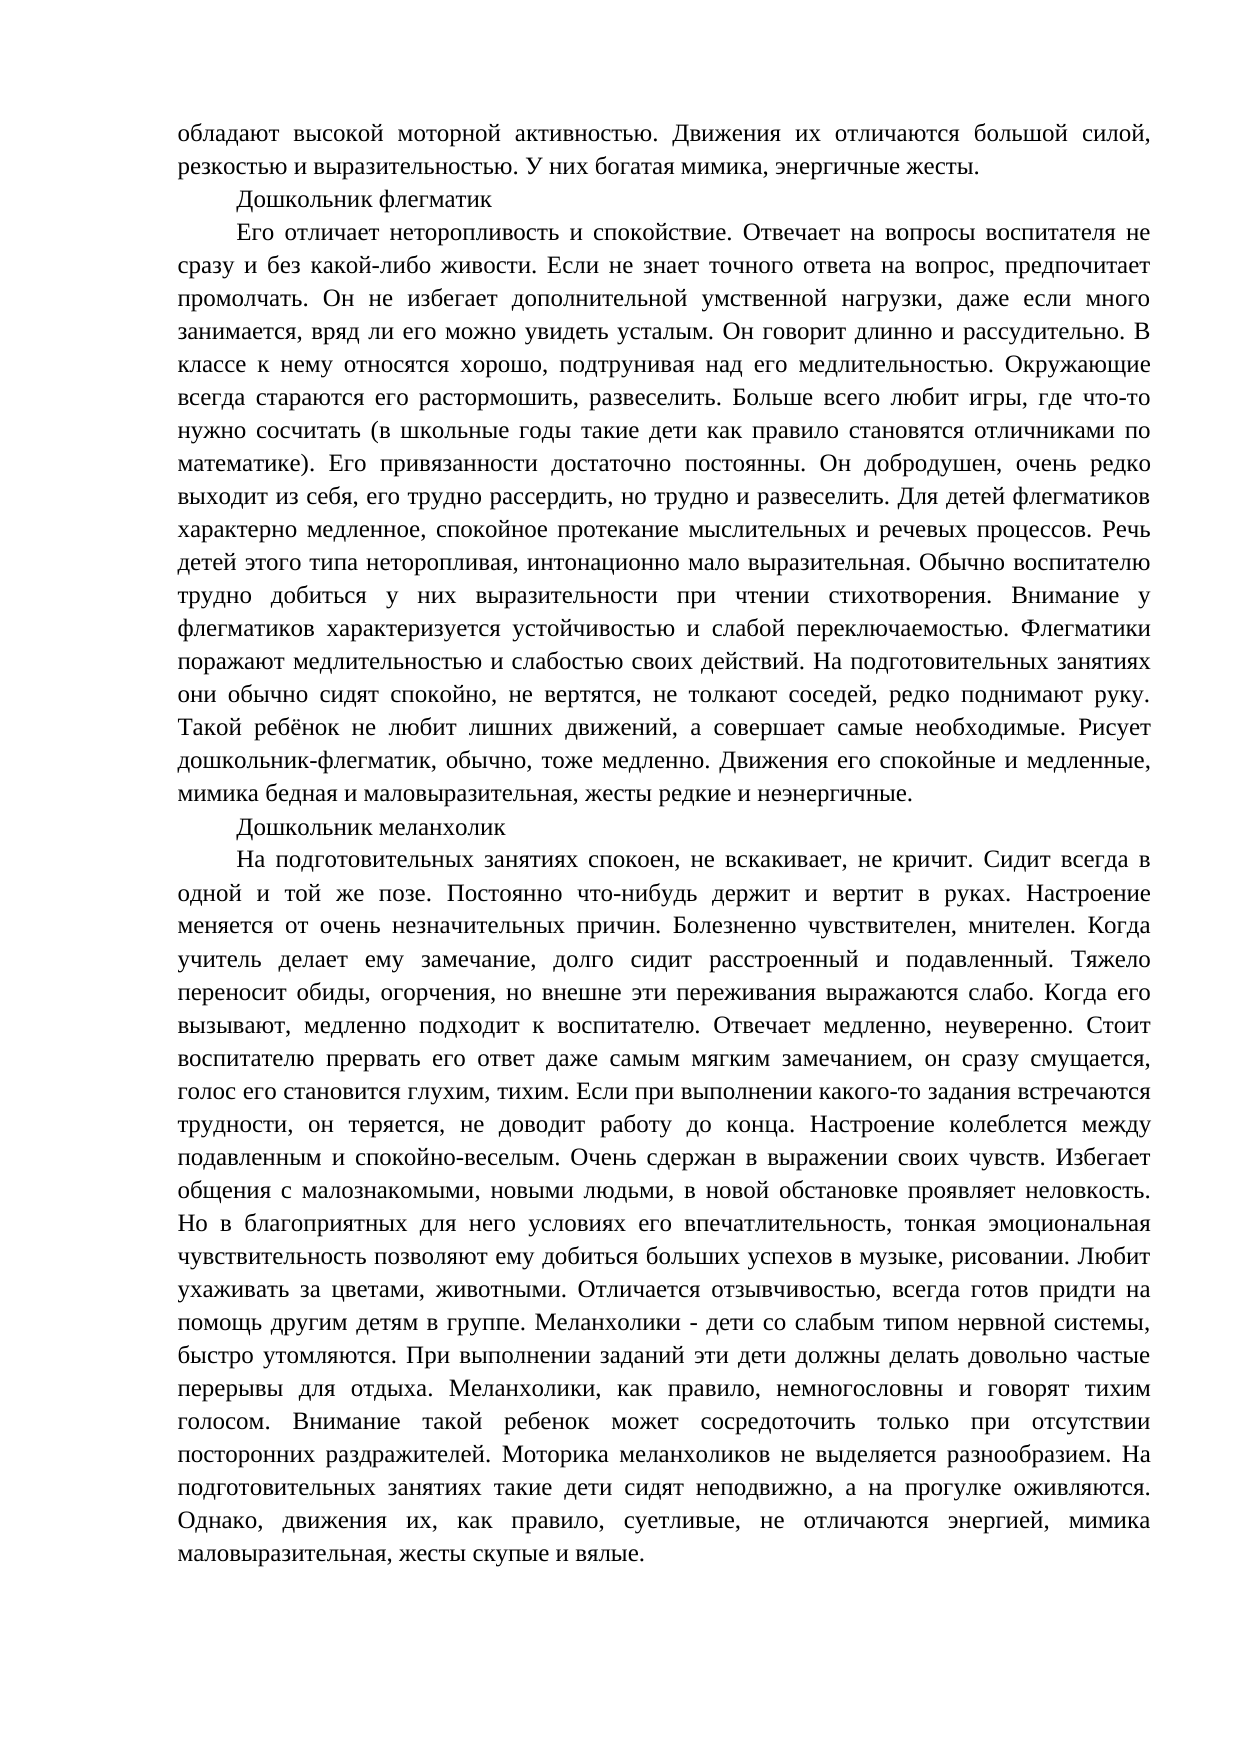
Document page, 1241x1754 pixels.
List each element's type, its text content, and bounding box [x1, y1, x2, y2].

text На подготовительных занятиях спокоен, не вскакивает, не кричит. Сидит всегда в одной и той же позе. Постоянно что-нибудь держит и вертит в руках. Настроение меняется от очень незначительных причин. Болезненно чувствителен, мнителен. Когда учитель делает ему замечание, долго сидит расстроенный и подавленный. Тяжело переносит обиды, огорчения, но внешне эти переживания выражаются слабо. Когда его вызывают, медленно подходит к воспитателю. Отвечает медленно, неуверенно. Стоит воспитателю прервать его ответ даже самым мягким замечанием, он сразу смущается, голос его становится глухим, тихим. Если при выполнении какого-то задания встречаются трудности, он теряется, не доводит работу до конца. Настроение колеблется между подавленным и спокойно-веселым. Очень сдержан в выражении своих чувств. Избегает общения с малознакомыми, новыми людьми, в новой обстановке проявляет неловкость. Но в благоприятных для него условиях его впечатлительность, тонкая эмоциональная чувствительность позволяют ему добиться больших успехов в музыке, рисовании. Любит ухаживать за цветами, животными. Отличается отзывчивостью, всегда готов придти на помощь другим детям в группе. Меланхолики - дети со слабым типом нервной системы, быстро утомляются. При выполнении заданий эти дети должны делать довольно частые перерывы для отдыха. Меланхолики, как правило, немногословны и говорят тихим голосом. Внимание такой ребенок может сосредоточить только при отсутствии посторонних раздражителей. Моторика меланхоликов не выделяется разнообразием. На подготовительных занятиях такие дети сидят неподвижно, а на прогулке оживляются. Однако, движения их, как правило, суетливые, не отличаются энергией, мимика маловыразительная, жесты скупые и вялые. [177, 844, 1152, 1567]
text Его отличает неторопливость и спокойствие. Отвечает на вопросы воспитателя не сразу и без какой-либо живости. Если не знает точного ответа на вопрос, предпочитает промолчать. Он не избегает дополнительной умственной нагрузки, даже если много занимается, вряд ли его можно увидеть усталым. Он говорит длинно и рассудительно. В классе к нему относятся хорошо, подтрунивая над его медлительностью. Окружающие всегда стараются его растормошить, развеселить. Больше всего любит игры, где что-то нужно сосчитать (в школьные годы такие дети как правило становятся отличниками по математике). Его привязанности достаточно постоянны. Он добродушен, очень редко выходит из себя, его трудно рассердить, но трудно и развеселить. Для детей флегматиков характерно медленное, спокойное протекание мыслительных и речевых процессов. Речь детей этого типа неторопливая, интонационно мало выразительная. Обычно воспитателю трудно добиться у них выразительности при чтении стихотворения. Внимание у флегматиков характеризуется устойчивостью и слабой переключаемостью. Флегматики поражают медлительностью и слабостью своих действий. На подготовительных занятиях они обычно сидят спокойно, не вертятся, не толкают соседей, редко поднимают руку. Такой ребёнок не любит лишних движений, а совершает самые необходимые. Рисует дошкольник-флегматик, обычно, тоже медленно. Движения его спокойные и медленные, мимика бедная и маловыразительная, жесты редкие и неэнергичные. [177, 217, 1152, 807]
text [177, 118, 1152, 180]
text Дошкольник меланхолик [177, 812, 1152, 840]
text Дошкольник флегматик [177, 184, 1152, 213]
